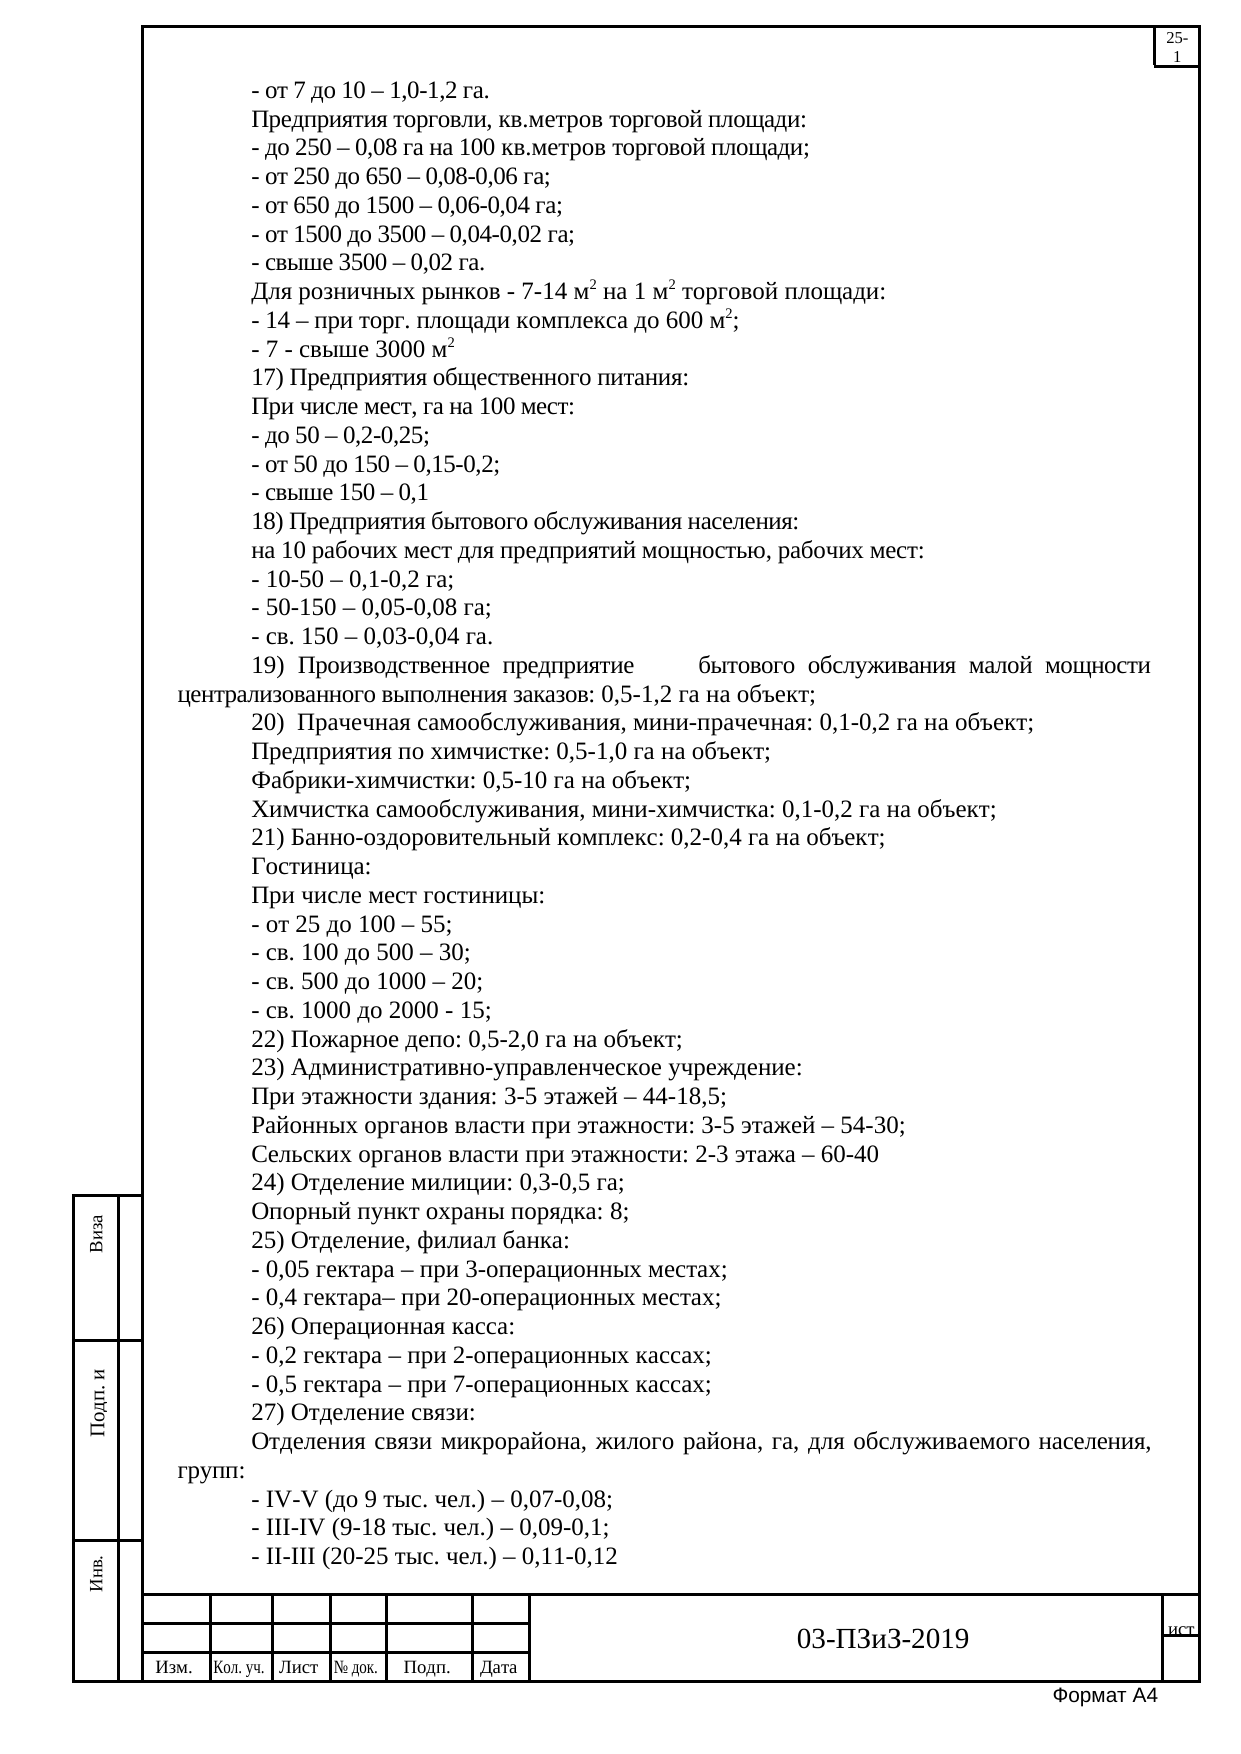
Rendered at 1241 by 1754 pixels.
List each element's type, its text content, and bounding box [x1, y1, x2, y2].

text Районных органов власти при этажности: 3-5 этажей – 54-30; [177, 1110, 1152, 1139]
text - 0,05 гектара – при 3-операционных местах; [177, 1254, 1152, 1282]
text на 10 рабочих мест для предприятий мощностью, рабочих мест: [177, 535, 1152, 564]
text При этажности здания: 3-5 этажей – 44-18,5; [177, 1081, 1152, 1110]
text - от 650 до 1500 – 0,06-0,04 га; [177, 190, 1152, 219]
text - от 25 до 100 – 55; [177, 909, 1152, 937]
text 20) Прачечная самообслуживания, мини-прачечная: 0,1-0,2 га на объект; [177, 707, 1152, 736]
text - св. 150 – 0,03-0,04 га. [177, 621, 1152, 650]
text 24) Отделение милиции: 0,3-0,5 га; [177, 1167, 1152, 1196]
text - свыше 150 – 0,1 [177, 477, 1152, 506]
text 22) Пожарное депо: 0,5-2,0 га на объект; [177, 1024, 1152, 1052]
text Фабрики-химчистки: 0,5-10 га на объект; [177, 765, 1152, 794]
text 23) Административно-управленческое учреждение: [177, 1052, 1152, 1081]
text 26) Операционная касса: [177, 1311, 1152, 1340]
text Для розничных рынков - 7- на торговой площади: [177, 276, 1152, 305]
text - 14 – при торг. площади комплекса до ; [177, 305, 1152, 334]
text - III-IV (9-18 тыс. чел.) – 0,09-0,1; [177, 1512, 1152, 1541]
text - IV-V (до 9 тыс. чел.) – 0,07-0,08; [177, 1484, 1152, 1512]
text 19) Производственное предприятие бытового обслуживания малой мощности централизованного выполнения заказов: 0,5- на объект; [177, 650, 1152, 707]
text - 0,4 гектара– при 20-операционных местах; [177, 1282, 1152, 1311]
text - от 1500 до 3500 – 0,04-0,02 га; [177, 219, 1152, 247]
text При числе мест, га на 100 мест: [177, 391, 1152, 420]
text - 0,5 гектара – при 7-операционных кассах; [177, 1369, 1152, 1397]
text - II-III (20-25 тыс. чел.) – 0,11-0,12 [177, 1541, 1152, 1570]
text - св. 100 до 500 – 30; [177, 937, 1152, 966]
text Гостиница: [177, 851, 1152, 880]
text - 50-150 – 0,05-; [177, 592, 1152, 621]
text - 7 - свыше [177, 334, 1152, 362]
text 21) Банно-оздоровительный комплекс: 0,2-0,4 га на объект; [177, 822, 1152, 851]
text Опорный пункт охраны порядка: 8; [177, 1196, 1152, 1225]
text - свыше 3500 – 0,02 га. [177, 247, 1152, 276]
text - св. 1000 до 2000 - 15; [177, 995, 1152, 1024]
text - от 7 до 10 – 1,0-. [177, 75, 1152, 104]
text При числе мест гостиницы: [177, 880, 1152, 909]
text 17) Предприятия общественного питания: [177, 362, 1152, 391]
text - 0,2 гектара – при 2-операционных кассах; [177, 1340, 1152, 1369]
text - св. 500 до 1000 – 20; [177, 966, 1152, 995]
text Предприятия торговли, кв.метров торговой площади: [177, 104, 1152, 132]
text 27) Отделение связи: [177, 1397, 1152, 1426]
text - 10-50 – 0,1-; [177, 564, 1152, 592]
text 18) Предприятия бытового обслуживания населения: [177, 506, 1152, 535]
text - от 250 до 650 – 0,08-0,06 га; [177, 161, 1152, 190]
text - от 50 до 150 – 0,15-0,2; [177, 449, 1152, 477]
text Химчистка самообслуживания, мини-химчистка: 0,1-0,2 га на объект; [177, 794, 1152, 822]
text Сельских органов власти при этажности: 2-3 этажа – 60-40 [177, 1139, 1152, 1167]
text - до 50 – 0,2-0,25; [177, 420, 1152, 449]
text Предприятия по химчистке: 0,5-1,0 га на объект; [177, 736, 1152, 765]
text Отделения связи микрорайона, жилого района, га, для обслуживаемого населения, групп: [177, 1426, 1152, 1484]
text 25) Отделение, филиал банка: [177, 1225, 1152, 1254]
text - до 250 – на 100 кв.метров торговой площади; [177, 132, 1152, 161]
